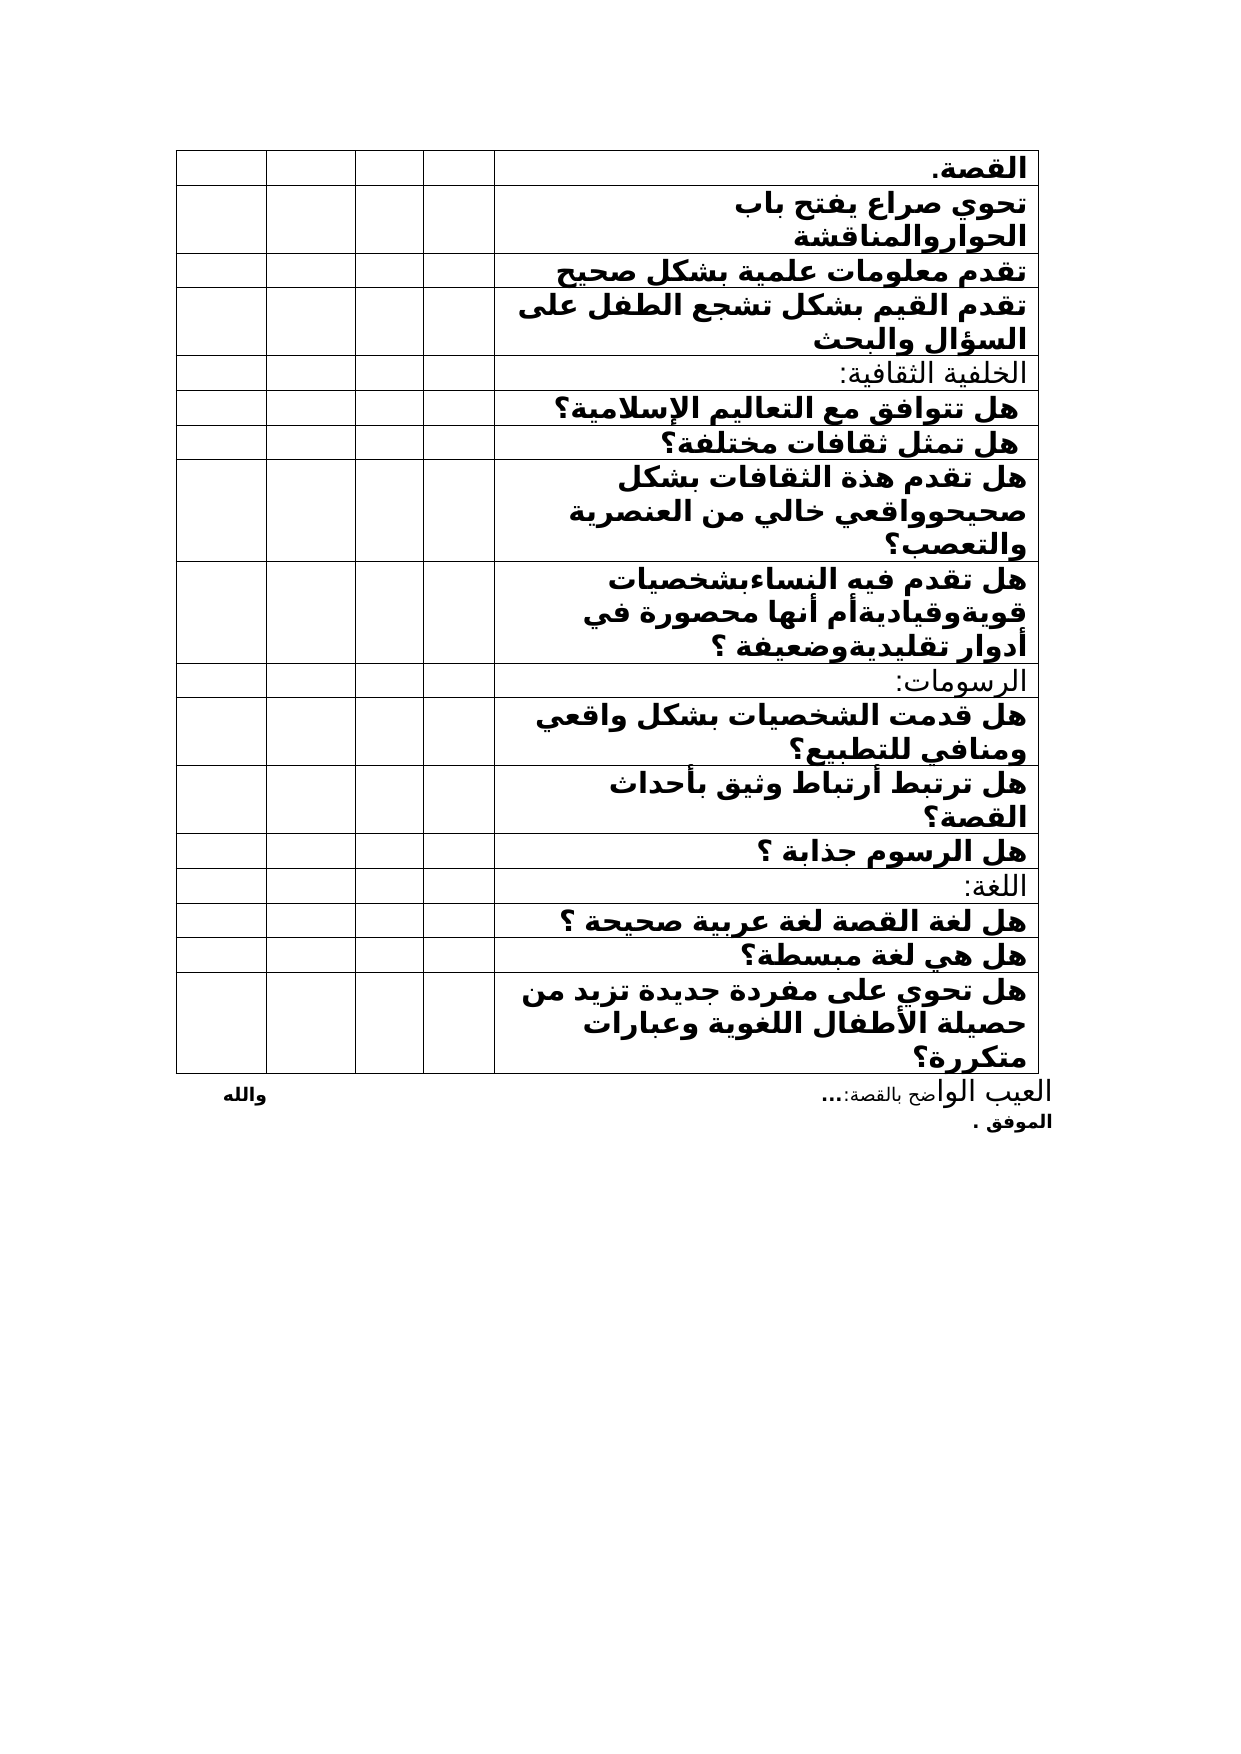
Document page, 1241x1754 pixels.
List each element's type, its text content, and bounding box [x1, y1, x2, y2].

table_cell [424, 938, 494, 972]
table_cell [356, 391, 423, 424]
table_cell [424, 904, 494, 937]
table_cell [424, 426, 494, 459]
table_cell [177, 834, 266, 868]
table_cell [356, 904, 423, 937]
table_cell [356, 254, 423, 287]
table_cell [267, 766, 355, 833]
table_cell [267, 391, 355, 424]
table_cell [356, 426, 423, 459]
table_cell [356, 938, 423, 972]
table_cell [177, 391, 266, 424]
table_cell [267, 834, 355, 868]
table_cell هل قدمت الشخصيات بشكل واقعي ومنافي للتطبيع؟ [495, 698, 1038, 765]
table_cell اللغة: [495, 869, 1038, 902]
text العيب الواضح بالقصة:... والله الموفق . [187, 1074, 1053, 1133]
table_cell [177, 869, 266, 902]
table_cell هل ترتبط أرتباط وثيق بأحداث القصة؟ [495, 766, 1038, 833]
table_cell [424, 254, 494, 287]
table_cell [356, 834, 423, 868]
table_cell [424, 460, 494, 561]
table_cell [424, 766, 494, 833]
table_cell هل تحوي على مفردة جديدة تزيد من حصيلة الأطفال اللغوية وعبارات متكررة؟ [495, 973, 1038, 1073]
table_cell [267, 938, 355, 972]
table_cell [424, 391, 494, 424]
table_cell [177, 186, 266, 253]
table_cell [356, 698, 423, 765]
table_cell [424, 151, 494, 184]
table_cell [356, 460, 423, 561]
table_cell [177, 766, 266, 833]
table_cell الخلفية الثقافية: [495, 356, 1038, 390]
table_cell [424, 973, 494, 1073]
table_cell [267, 254, 355, 287]
table_cell [177, 938, 266, 972]
table_cell [267, 288, 355, 355]
table_cell [267, 186, 355, 253]
table_cell [267, 356, 355, 390]
table_cell [267, 869, 355, 902]
table_cell [177, 356, 266, 390]
table_cell [177, 664, 266, 697]
table_cell تحوي صراع يفتح باب الحواروالمناقشة [495, 186, 1038, 253]
table_cell هل الرسوم جذابة ؟ [495, 834, 1038, 868]
table_cell [267, 460, 355, 561]
table_cell [356, 869, 423, 902]
table_cell [424, 562, 494, 662]
table_cell [424, 356, 494, 390]
table_cell [177, 562, 266, 662]
table_cell [177, 254, 266, 287]
table_cell [424, 869, 494, 902]
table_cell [495, 151, 1038, 184]
table_cell [267, 562, 355, 662]
table_cell [177, 426, 266, 459]
table_cell [424, 186, 494, 253]
table_cell [267, 973, 355, 1073]
table_cell [177, 460, 266, 561]
table_cell [356, 562, 423, 662]
table_cell هل تتوافق مع التعاليم الإسلامية؟ [495, 391, 1038, 424]
table_cell [356, 973, 423, 1073]
table_cell [177, 973, 266, 1073]
table_cell تقدم القيم بشكل تشجع الطفل على السؤال والبحث [495, 288, 1038, 355]
table_cell الرسومات: [495, 664, 1038, 697]
table_cell [267, 698, 355, 765]
table_cell هل تقدم فيه النساءبشخصيات قويةوقياديةأم أنها محصورة في أدوار تقليديةوضعيفة ؟ [495, 562, 1038, 662]
table_cell هل تقدم هذة الثقافات بشكل صحيحوواقعي خالي من العنصرية والتعصب؟ [495, 460, 1038, 561]
table_cell [424, 698, 494, 765]
table_cell [356, 664, 423, 697]
table_cell [424, 288, 494, 355]
table_cell [356, 151, 423, 184]
table_cell تقدم معلومات علمية بشكل صحيح [495, 254, 1038, 287]
table_cell هل تمثل ثقافات مختلفة؟ [495, 426, 1038, 459]
table_cell [424, 664, 494, 697]
table_cell هل هي لغة مبسطة؟ [495, 938, 1038, 972]
table_cell [267, 426, 355, 459]
table_cell [356, 288, 423, 355]
table_cell [356, 186, 423, 253]
table_cell [177, 151, 266, 184]
table_cell [267, 904, 355, 937]
table_cell [177, 904, 266, 937]
table_cell [356, 766, 423, 833]
table_cell هل لغة القصة لغة عربية صحيحة ؟ [495, 904, 1038, 937]
table_cell [267, 664, 355, 697]
table_cell [177, 288, 266, 355]
table_cell [424, 834, 494, 868]
table_cell [356, 356, 423, 390]
table_cell [267, 151, 355, 184]
table_cell [177, 698, 266, 765]
